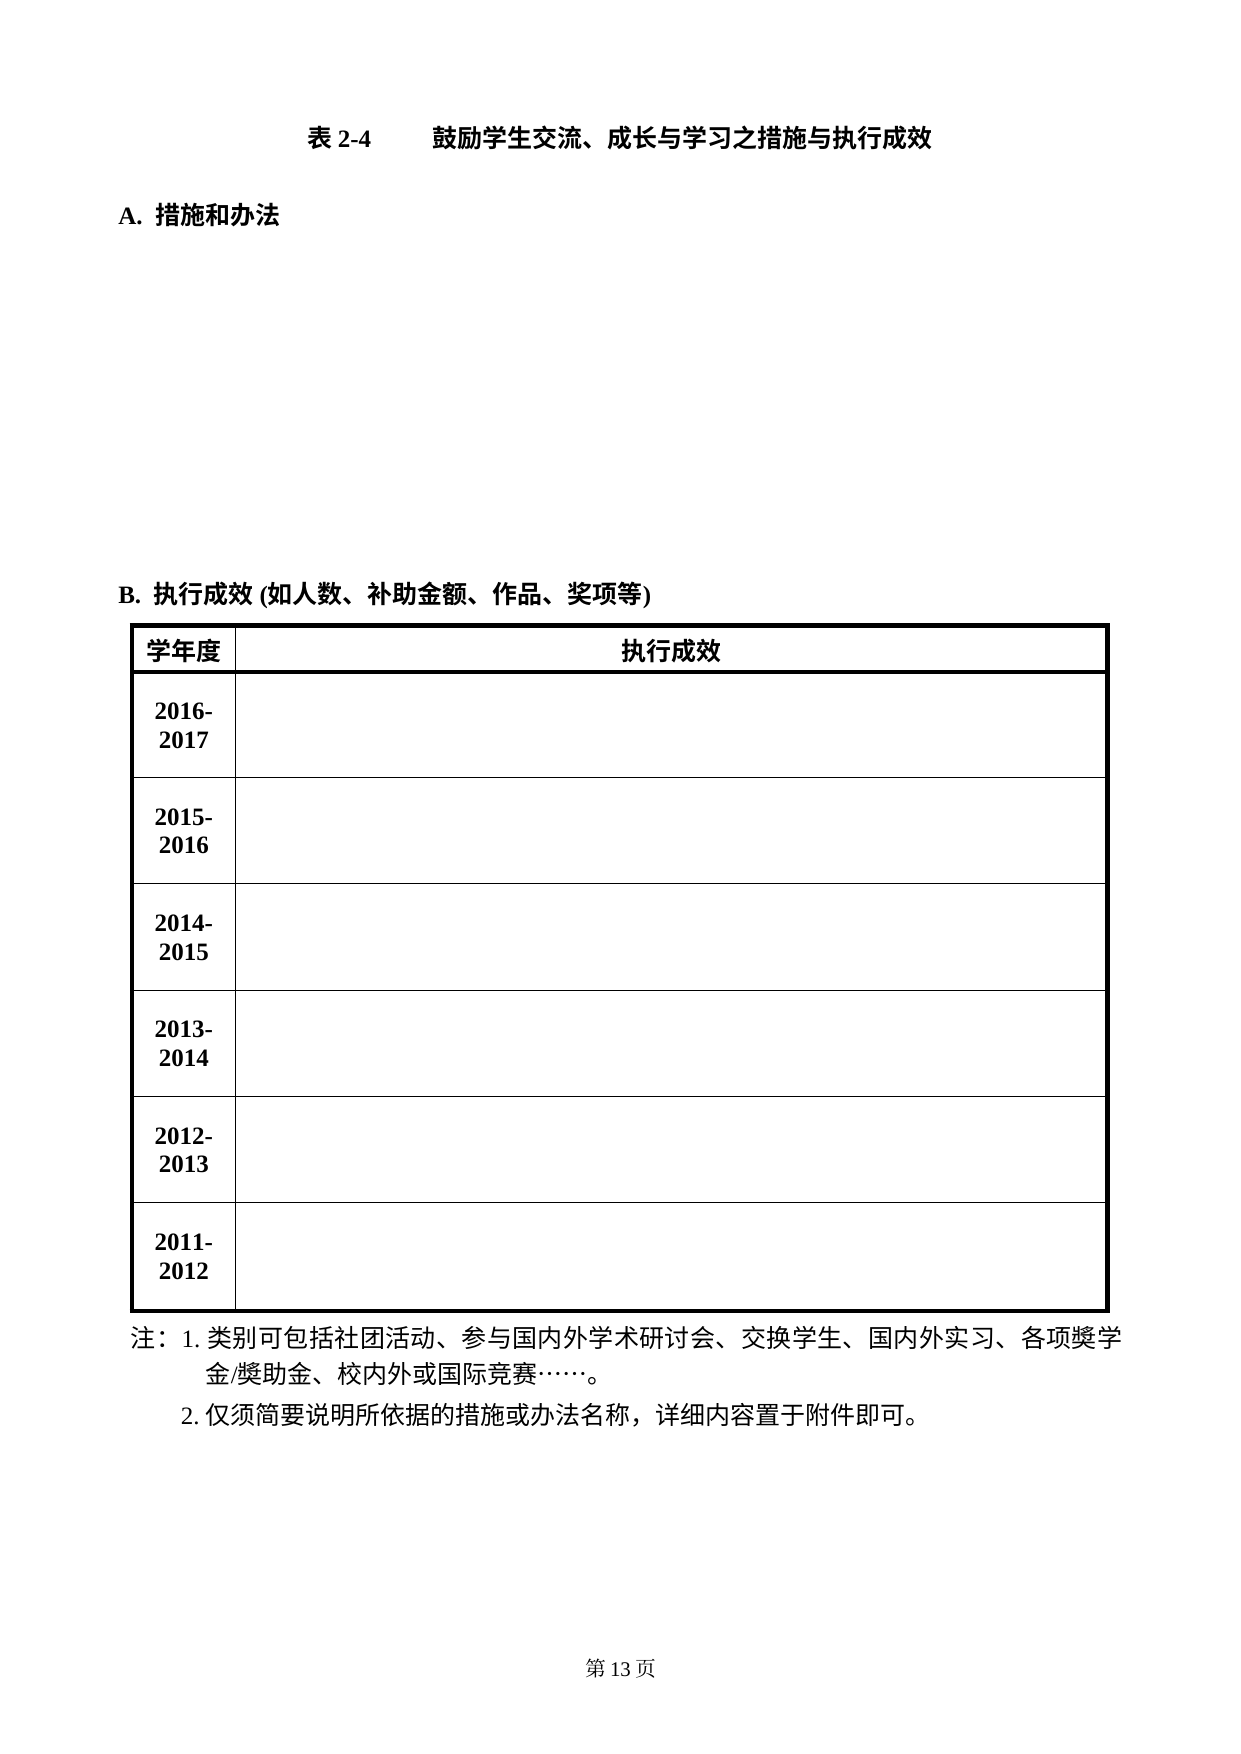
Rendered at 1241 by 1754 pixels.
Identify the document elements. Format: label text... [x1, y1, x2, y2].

table_cell [236, 991, 1105, 1096]
text 注：1. 类别可包括社团活动、参与国内外学术研讨会、交换学生、国内外实习、各项奬学金/奬助金、校内外或国际竞赛……。 [131, 1318, 1122, 1391]
table_cell 2014-2015 [134, 884, 235, 989]
table_cell 2011-2012 [134, 1203, 235, 1308]
table_cell 2012-2013 [134, 1097, 235, 1202]
table_cell [236, 778, 1105, 883]
text 2. 仅须简要说明所依据的措施或办法名称，详细内容置于附件即可。 [131, 1396, 1122, 1432]
table_cell 2015-2016 [134, 778, 235, 883]
table_cell 2016-2017 [134, 674, 235, 777]
table_cell [236, 884, 1105, 989]
table_header 执行成效 [236, 628, 1105, 670]
text 表2-4 鼓励学生交流、成长与学习之措施与执行成效 [118, 118, 1122, 154]
table_cell [236, 1097, 1105, 1202]
table_cell [236, 1203, 1105, 1308]
table_cell [236, 674, 1105, 777]
text A. 措施和办法 [118, 196, 1122, 232]
text B. 执行成效 (如人数、补助金额、作品、奖项等) [118, 574, 1122, 611]
table_header 学年度 [134, 628, 235, 670]
table_cell 2013-2014 [134, 991, 235, 1096]
